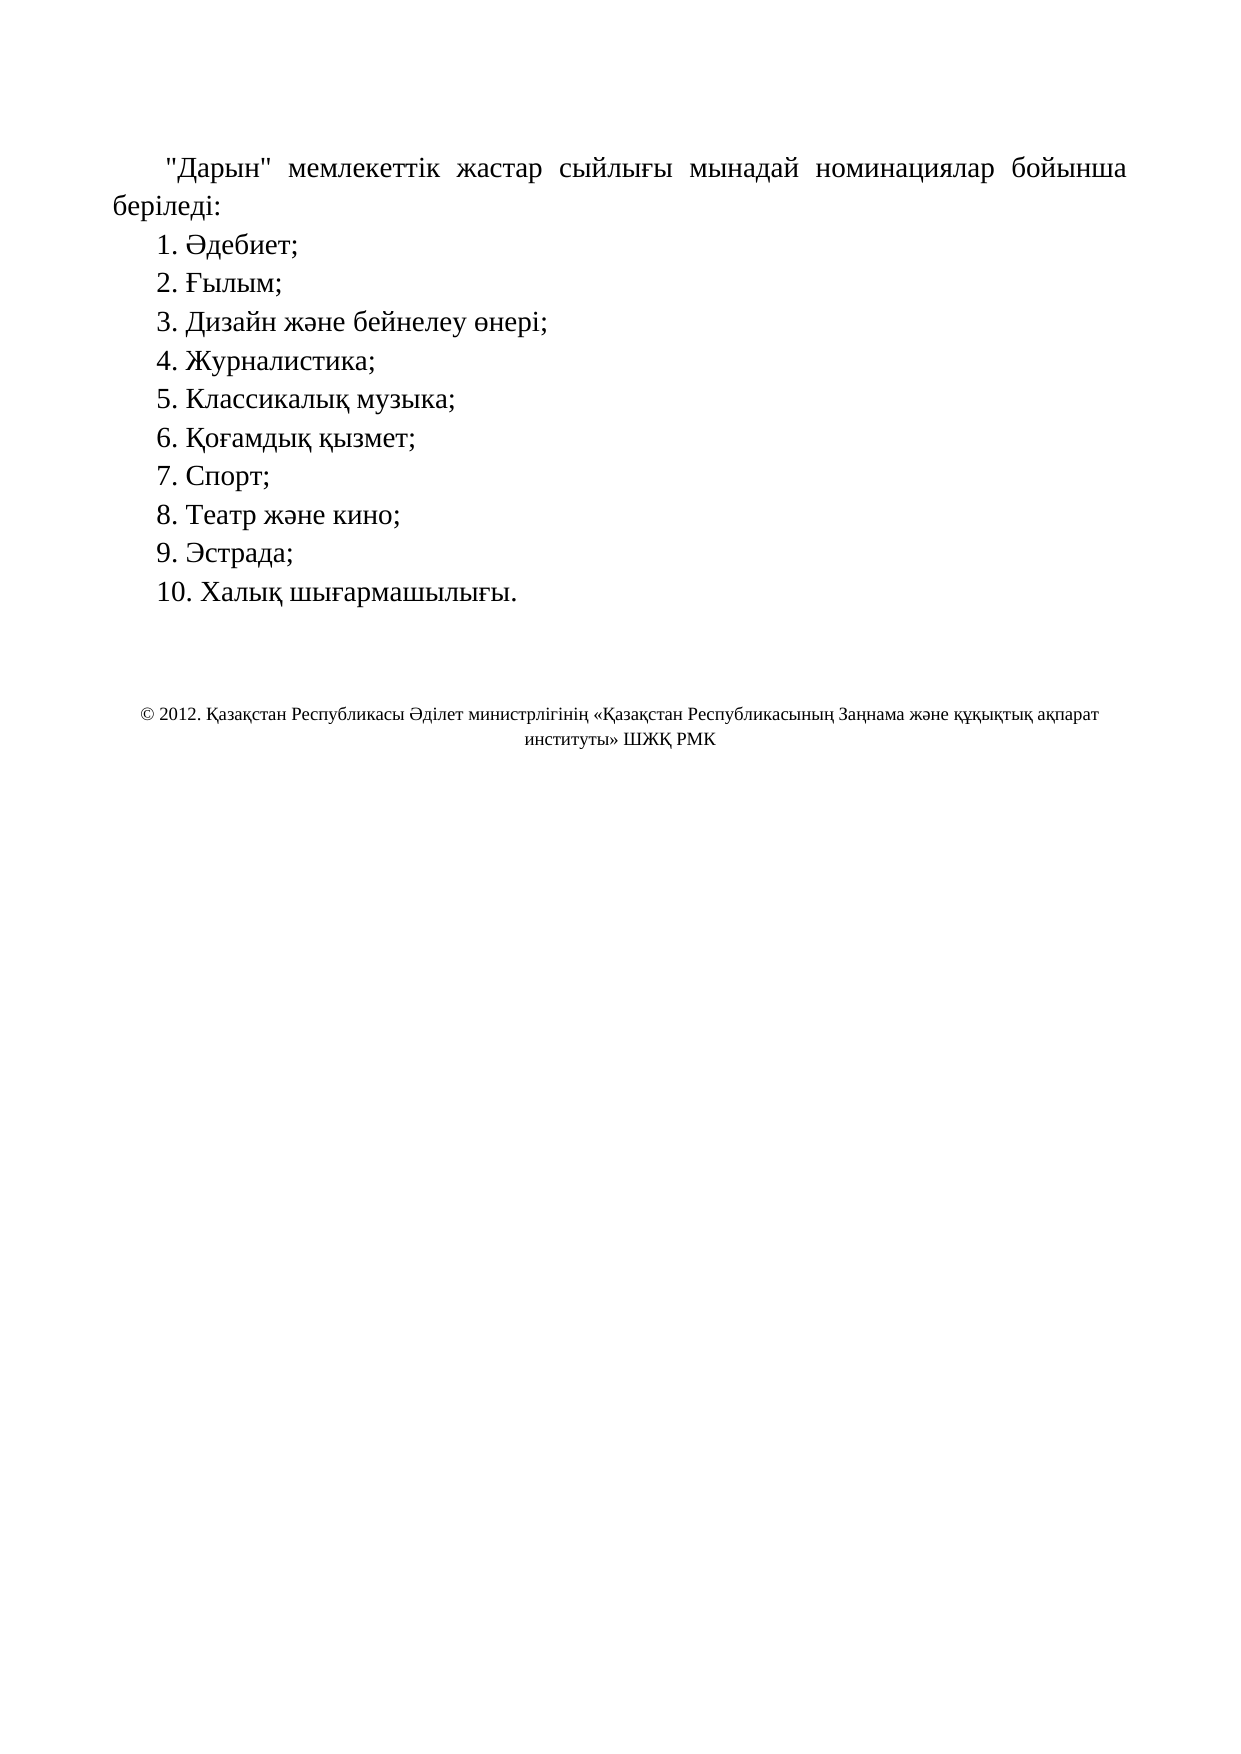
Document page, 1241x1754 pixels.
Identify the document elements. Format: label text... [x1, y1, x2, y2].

text 10. Халық шығармашылығы. [112, 574, 1128, 607]
text © 2012. Қазақстан Республикасы Әділет министрлігінің «Қазақстан Республикасының Заңнама және құқықтық ақпарат институты» ШЖҚ РМК [112, 703, 1128, 749]
text 4. Журналистика; [112, 343, 1128, 376]
text 3. Дизайн және бейнелеу өнері; [112, 304, 1128, 338]
text 8. Театр және кино; [112, 497, 1128, 530]
text 9. Эстрада; [112, 535, 1128, 569]
text 6. Қоғамдық қызмет; [112, 420, 1128, 453]
text 7. Спорт; [112, 458, 1128, 492]
text 1. Әдебиет; [112, 227, 1128, 261]
text "Дарын" мемлекеттік жастар сыйлығы мынадай номинациялар бойынша беріледі: [112, 150, 1128, 222]
text 5. Классикалық музыка; [112, 381, 1128, 415]
text 2. Ғылым; [112, 266, 1128, 299]
